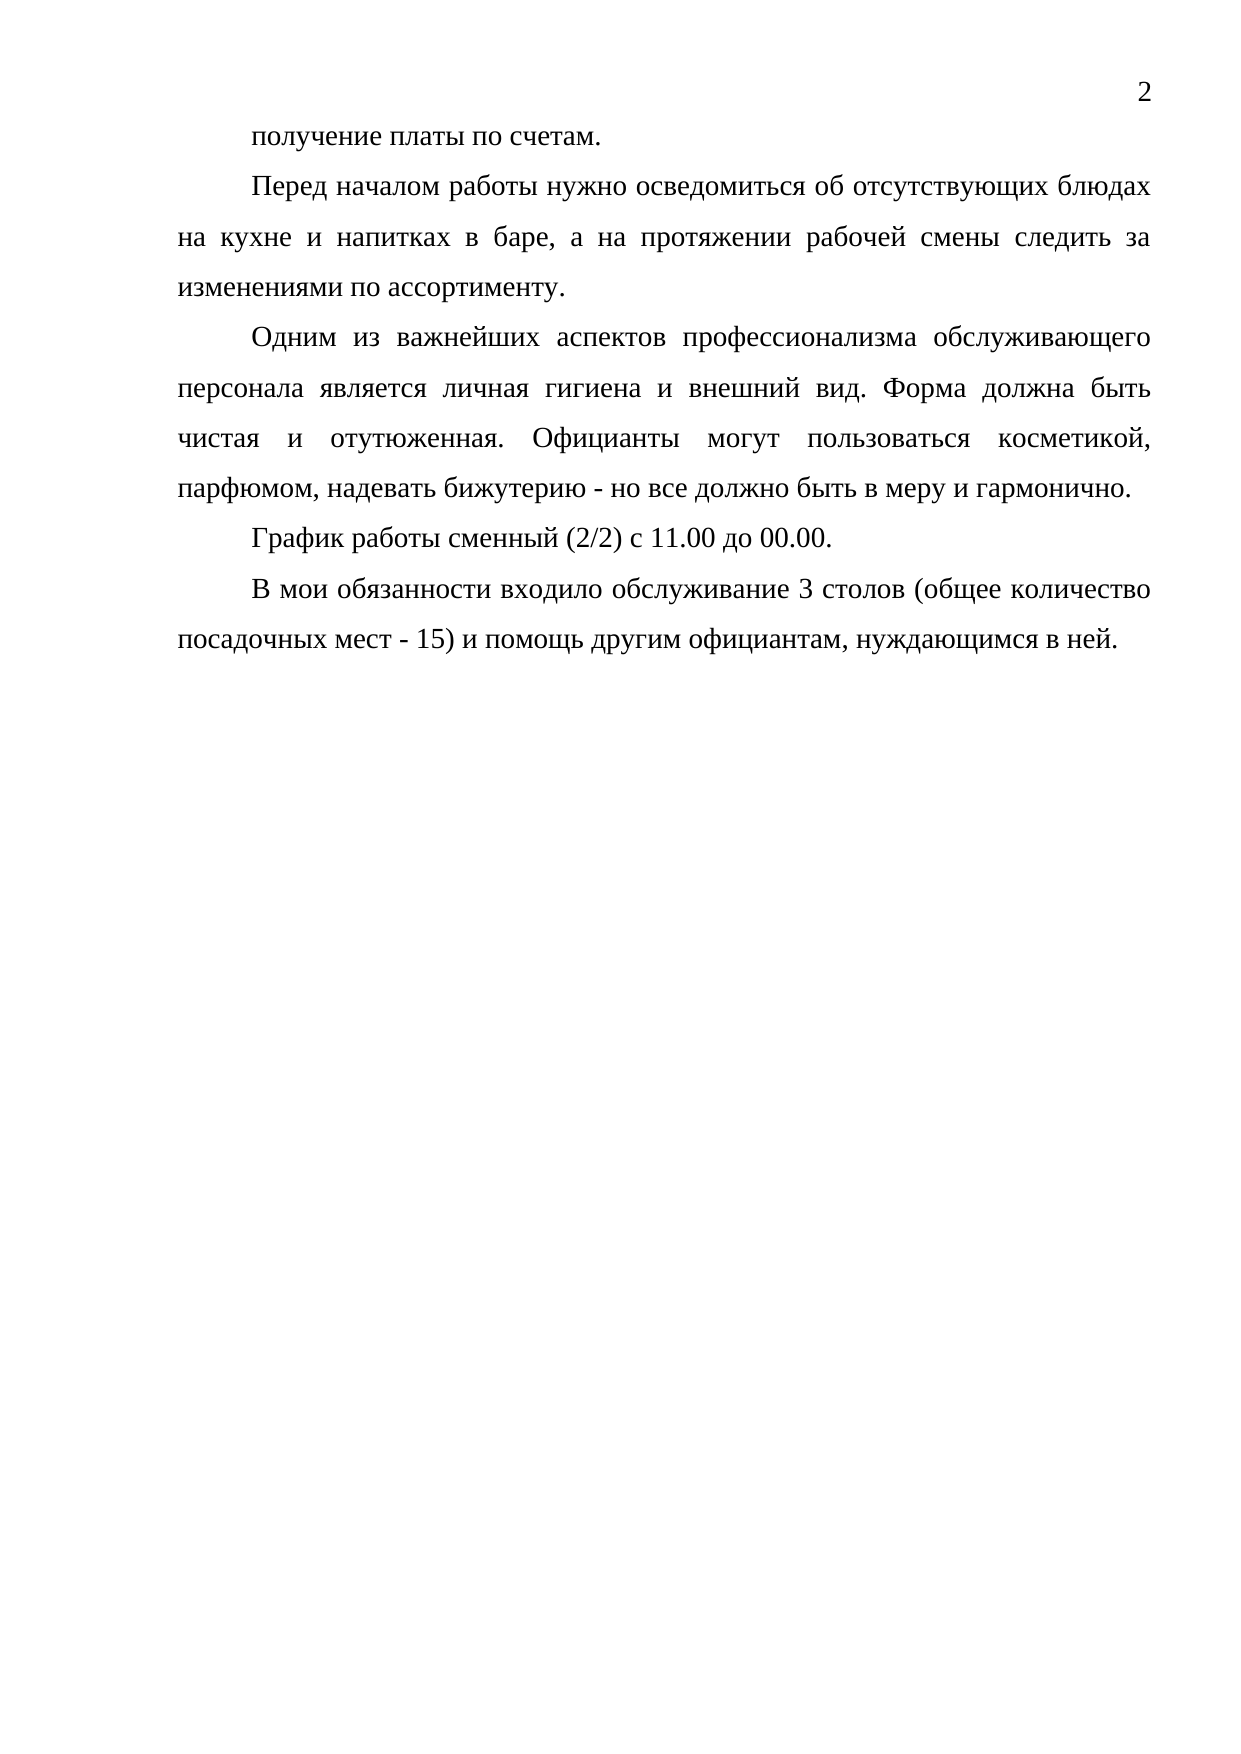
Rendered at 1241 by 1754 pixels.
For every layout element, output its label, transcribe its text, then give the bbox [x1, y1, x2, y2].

text График работы сменный (2/2) с 11.00 до 00.00. [177, 521, 1152, 554]
text Перед началом работы нужно осведомиться об отсутствующих блюдах на кухне и напитках в баре, а на протяжении рабочей смены следить за изменениями по ассортименту. [177, 168, 1152, 303]
text В мои обязанности входило обслуживание 3 столов (общее количество посадочных мест - 15) и помощь другим официантам, нуждающимся в ней. [177, 571, 1152, 655]
text получение платы по счетам. [177, 118, 1152, 152]
text Одним из важнейших аспектов профессионализма обслуживающего персонала является личная гигиена и внешний вид. Форма должна быть чистая и отутюженная. Официанты могут пользоваться косметикой, парфюмом, надевать бижутерию - но все должно быть в меру и гармонично. [177, 319, 1152, 504]
